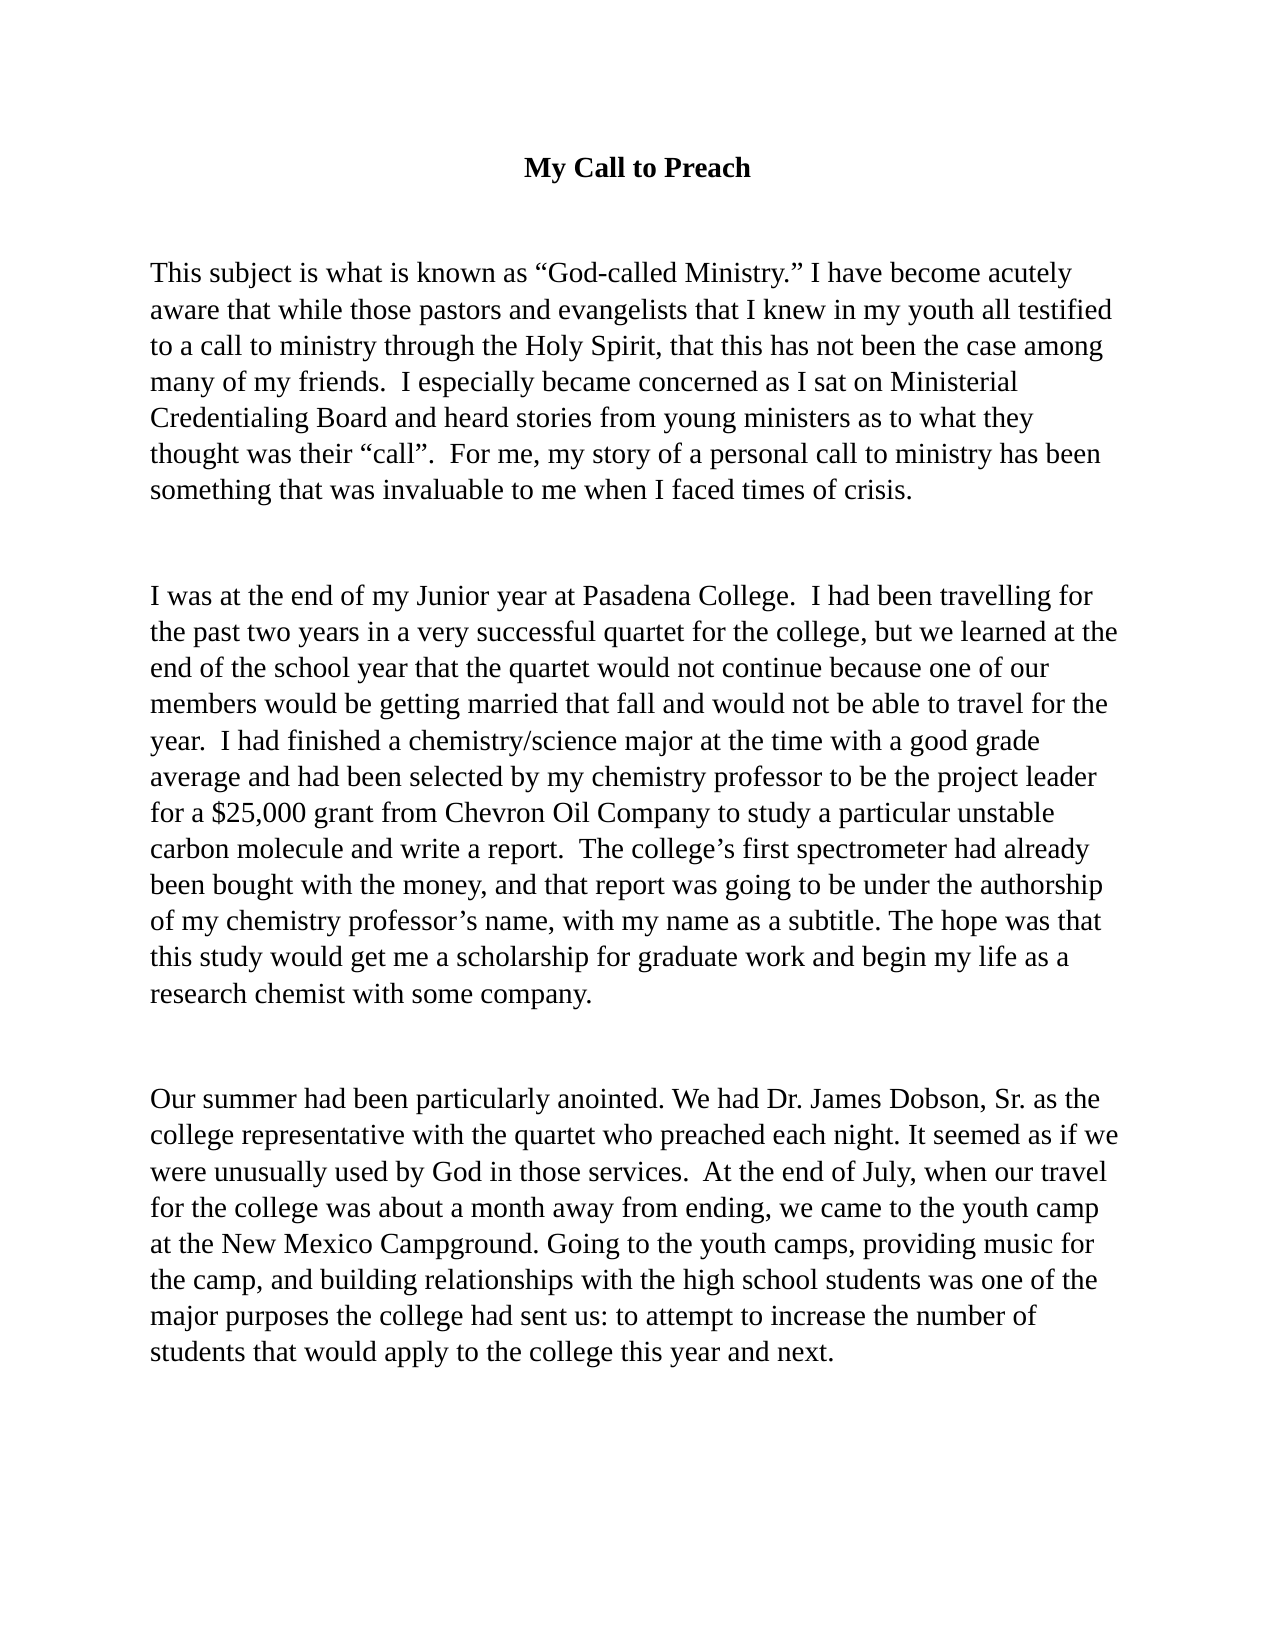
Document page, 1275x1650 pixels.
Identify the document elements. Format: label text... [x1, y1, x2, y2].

text I was at the end of my Junior year at Pasadena College. I had been travelling for the past two years in a very successful quartet for the college, but we learned at the end of the school year that the quartet would not continue because one of our members would be getting married that fall and would not be able to travel for the year. I had finished a chemistry/science major at the time with a good grade average and had been selected by my chemistry professor to be the project leader for a $25,000 grant from Chevron Oil Company to study a particular unstable carbon molecule and write a report. The college’s first spectrometer had already been bought with the money, and that report was going to be under the authorship of my chemistry professor’s name, with my name as a subtitle. The hope was that this study would get me a scholarship for graduate work and begin my life as a research chemist with some company. [150, 578, 1125, 1009]
text Our summer had been particularly anointed. We had Dr. James Dobson, Sr. as the college representative with the quartet who preached each night. It seemed as if we were unusually used by God in those services. At the end of July, when our travel for the college was about a month away from ending, we came to the youth camp at the New Mexico Campground. Going to the youth camps, providing music for the camp, and building relationships with the high school students was one of the major purposes the college had sent us: to attempt to increase the number of students that would apply to the college this year and next. [150, 1081, 1125, 1368]
text My Call to Preach [150, 150, 1125, 183]
text This subject is what is known as “God-called Ministry.” I have become acutely aware that while those pastors and evangelists that I knew in my youth all testified to a call to ministry through the Holy Spirit, that this has not been the case among many of my friends. I especially became concerned as I sat on Ministerial Credentialing Board and heard stories from young ministers as to what they thought was their “call”. For me, my story of a personal call to ministry has been something that was invaluable to me when I faced times of crisis. [150, 256, 1125, 506]
